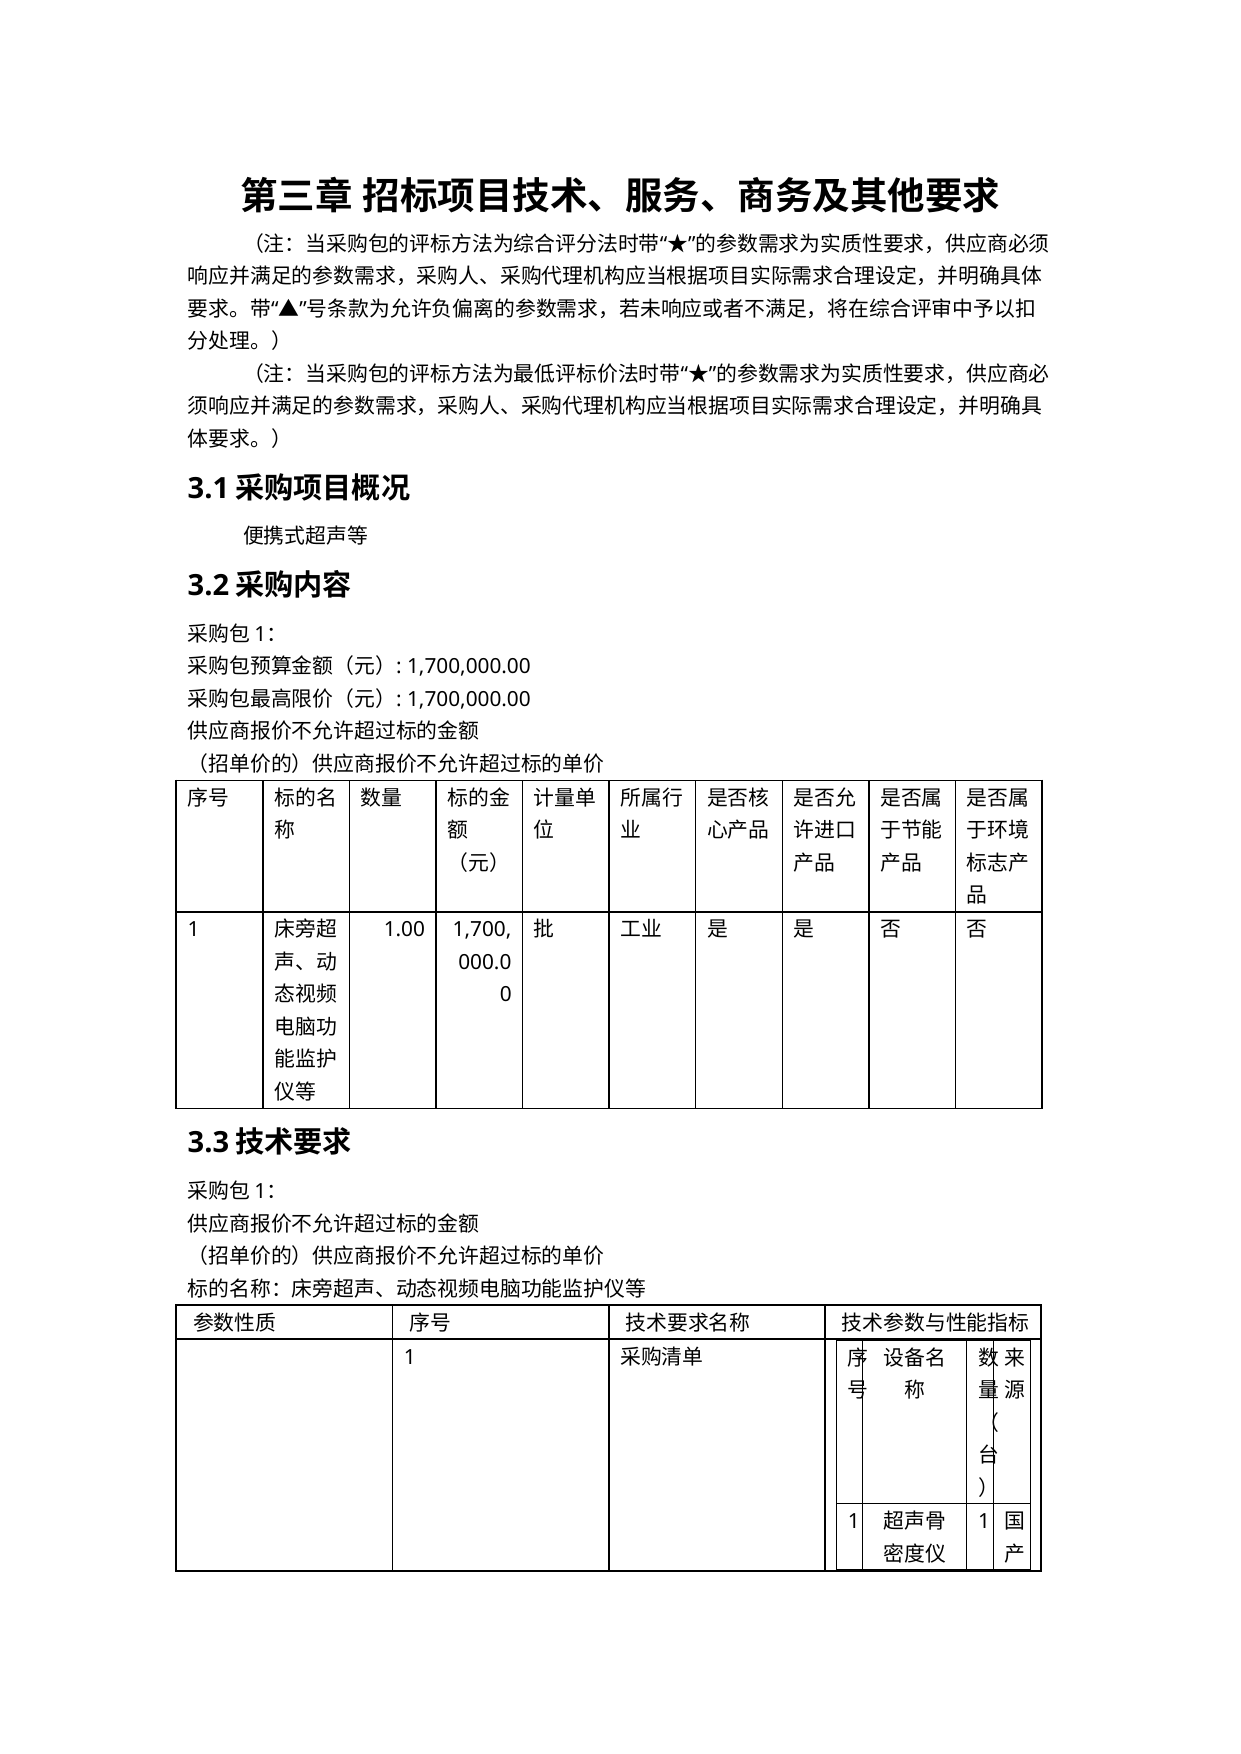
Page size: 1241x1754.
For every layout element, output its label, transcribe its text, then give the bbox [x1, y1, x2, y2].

text 第三章 招标项目技术、服务、商务及其他要求 [187, 162, 1053, 227]
text 3.2采购内容 [187, 552, 1053, 617]
text （招单价的）供应商报价不允许超过标的单价 [187, 1239, 1053, 1272]
text 标的名称：床旁超声、动态视频电脑功能监护仪等 [187, 1272, 1053, 1304]
table_header 参数性质 [177, 1306, 392, 1338]
text （注：当采购包的评标方法为最低评标价法时带“★”的参数需求为实质性要求，供应商必须响应并满足的参数需求，采购人、采购代理机构应当根据项目实际需求合理设定，并明确具体要求。） [187, 357, 1053, 454]
table_header 标的金额 （元） [437, 781, 522, 911]
table_header 是否核心产品 [696, 781, 782, 911]
table_cell [994, 1341, 1030, 1503]
text （招单价的）供应商报价不允许超过标的单价 [187, 747, 1053, 779]
text 供应商报价不允许超过标的金额 [187, 1207, 1053, 1239]
table_header 技术要求名称 [610, 1306, 824, 1338]
table_cell [863, 1504, 966, 1569]
text 采购包1： [187, 1174, 1053, 1207]
table_cell 是 [783, 913, 868, 1108]
table_cell 采购清单 [610, 1340, 824, 1570]
text 采购包最高限价（元）: 1,700,000.00 [187, 682, 1053, 714]
table_cell 工业 [610, 913, 695, 1108]
table_cell 1 [177, 913, 262, 1108]
table_cell [177, 1340, 392, 1570]
table_cell 批 [523, 913, 608, 1108]
table_cell [837, 1341, 862, 1503]
table_cell [1031, 1340, 1040, 1570]
table_cell 是 [696, 913, 782, 1108]
table_cell [837, 1504, 862, 1569]
table_cell [967, 1504, 993, 1569]
table_cell 1,700,000.00 [437, 913, 522, 1108]
table_cell [826, 1340, 836, 1570]
text 3.3技术要求 [187, 1109, 1053, 1174]
table_header 技术参数与性能指标 [826, 1306, 1040, 1338]
table_cell 否 [956, 913, 1041, 1108]
table_header 是否属于节能产品 [870, 781, 955, 911]
table_header 标的名称 [264, 781, 349, 911]
text （注：当采购包的评标方法为综合评分法时带“★”的参数需求为实质性要求，供应商必须响应并满足的参数需求，采购人、采购代理机构应当根据项目实际需求合理设定，并明确具体要求。带“▲”号条款为允许负偏离的参数需求，若未响应或者不满足，将在综合评审中予以扣分处理。） [187, 227, 1053, 357]
text 3.1采购项目概况 [187, 454, 1053, 519]
table_cell 1 [393, 1340, 608, 1570]
table_header 是否属于环境标志产品 [956, 781, 1041, 911]
table_header 是否允许进口产品 [783, 781, 868, 911]
table_cell [994, 1504, 1030, 1569]
table_header 所属行业 [610, 781, 695, 911]
table_header 计量单位 [523, 781, 608, 911]
table_cell [967, 1341, 993, 1503]
table_cell [863, 1341, 966, 1503]
text 采购包1： [187, 617, 1053, 649]
table_cell 床旁超声、动态视频电脑功能监护仪等 [264, 913, 349, 1108]
table_header 序号 [393, 1306, 608, 1338]
table_cell 否 [870, 913, 955, 1108]
text 采购包预算金额（元）: 1,700,000.00 [187, 649, 1053, 682]
text 供应商报价不允许超过标的金额 [187, 714, 1053, 747]
text 便携式超声等 [187, 519, 1053, 552]
table_cell 1.00 [350, 913, 435, 1108]
table_header 数量 [350, 781, 435, 911]
table_header 序号 [177, 781, 262, 911]
